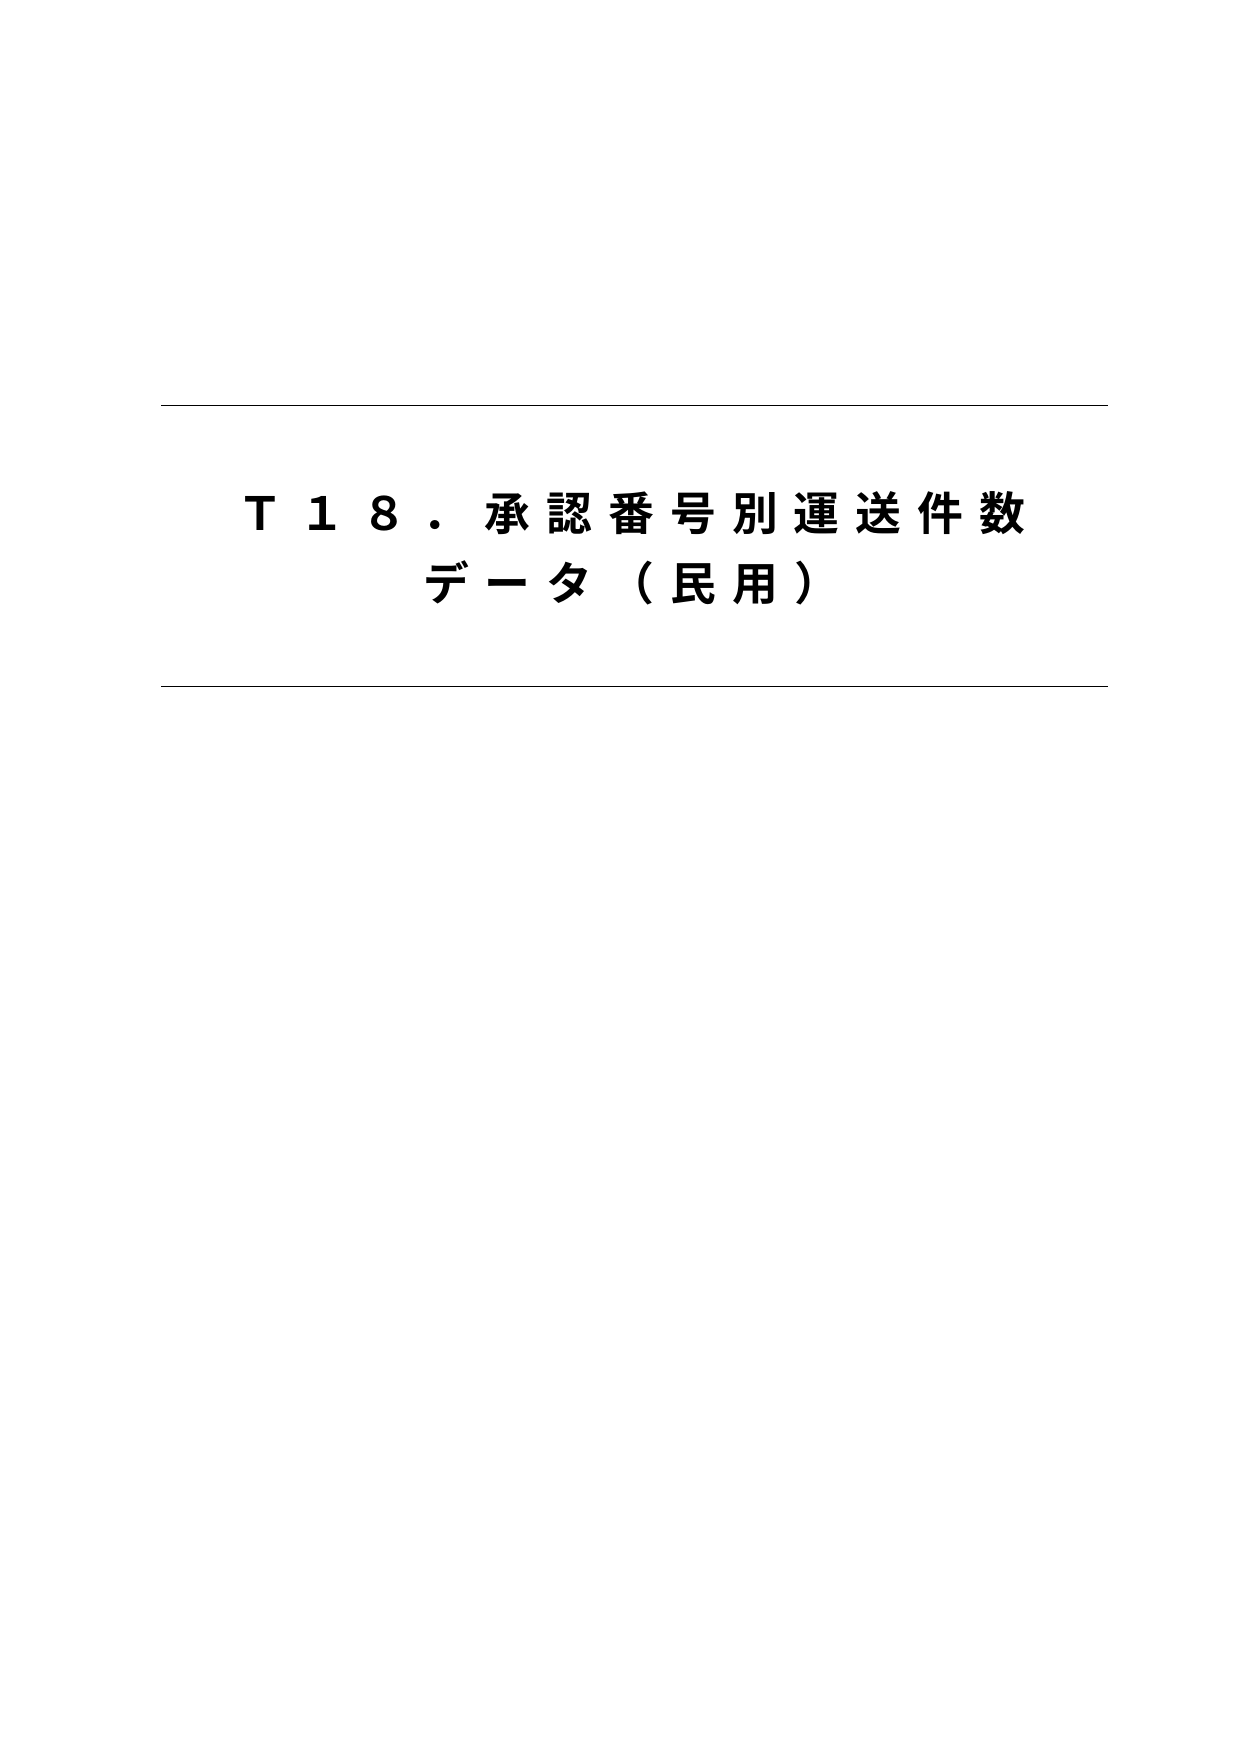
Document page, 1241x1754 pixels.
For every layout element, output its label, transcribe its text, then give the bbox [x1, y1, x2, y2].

table_header Ｔ１８．承認番号別運送件数データ（民用） [161, 406, 1108, 686]
